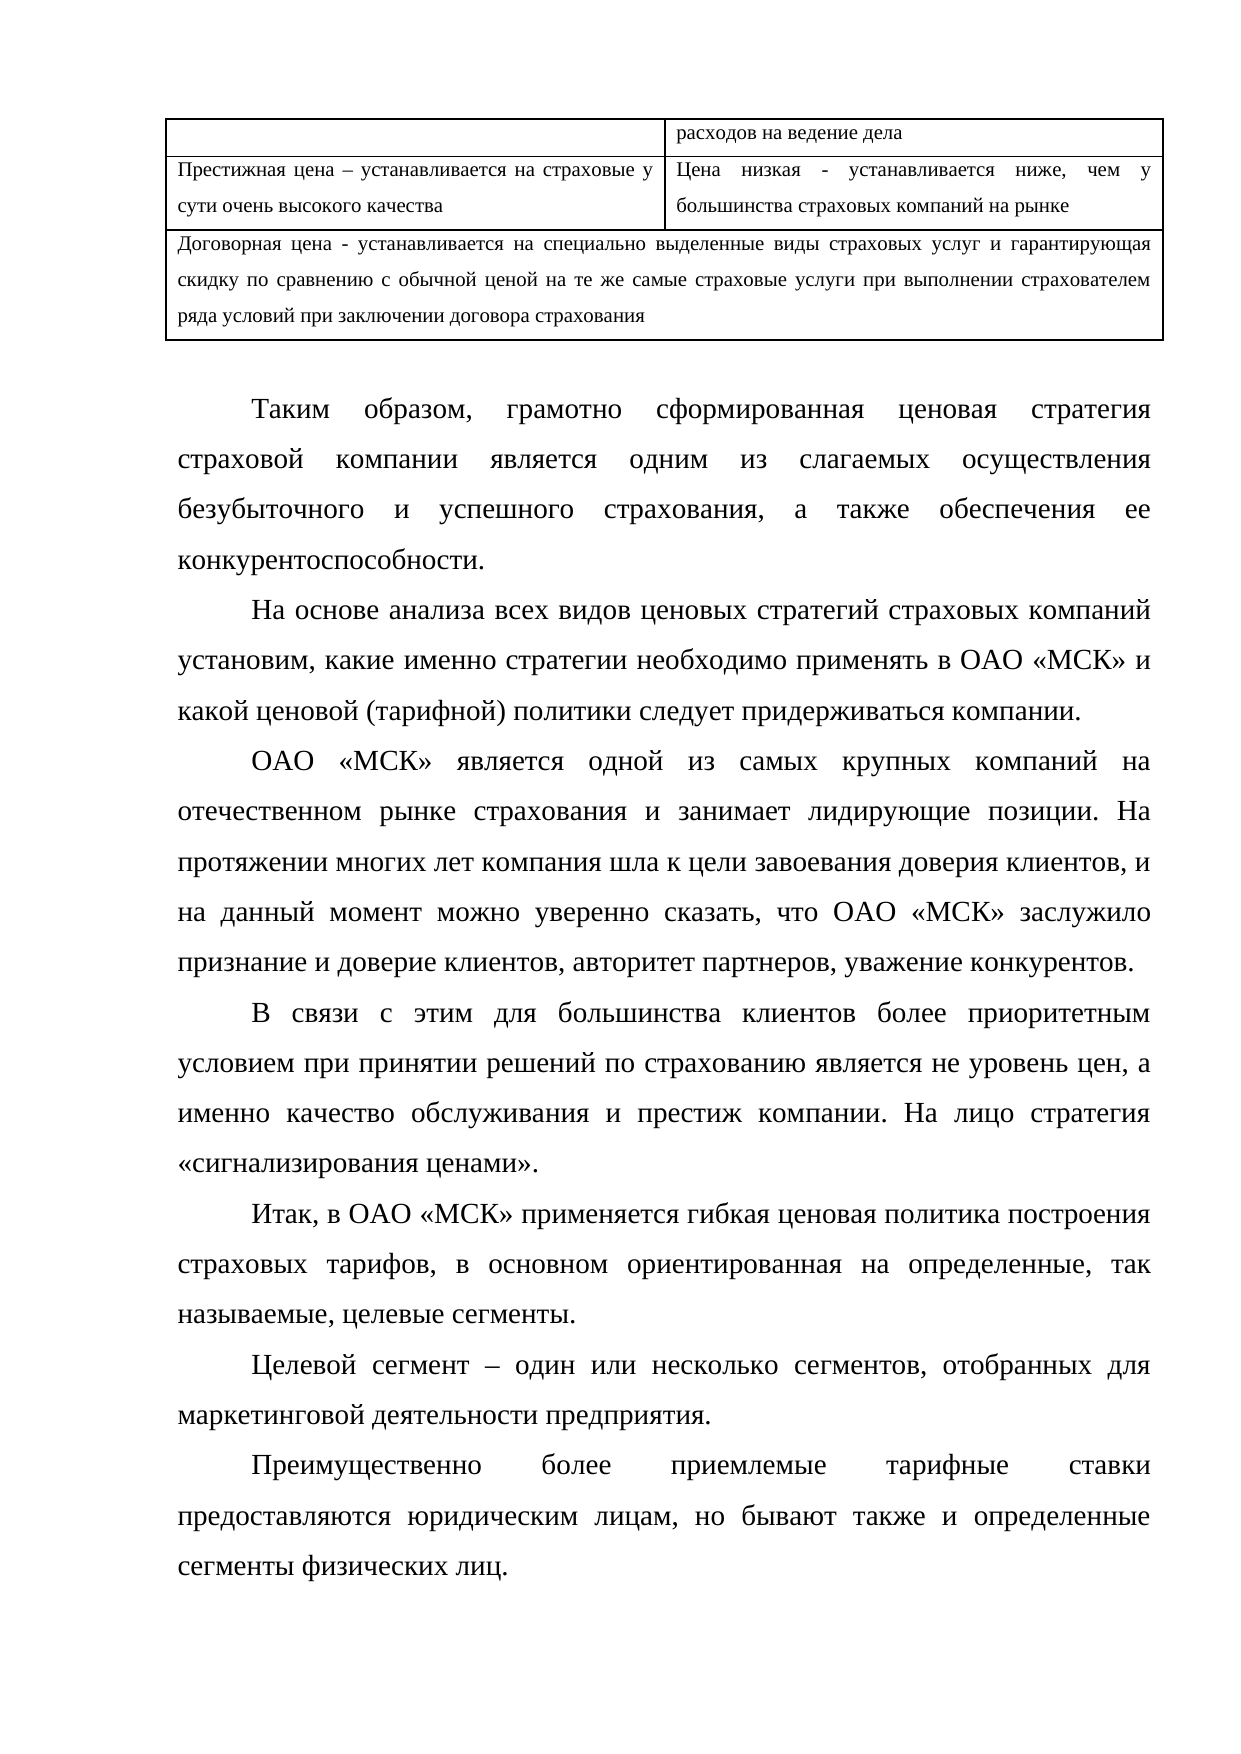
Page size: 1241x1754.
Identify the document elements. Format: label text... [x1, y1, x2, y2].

text Преимущественно более приемлемые тарифные ставки предоставляются юридическим лицам, но бывают также и определенные сегменты физических лиц. [177, 1447, 1152, 1582]
text На основе анализа всех видов ценовых стратегий страховых компаний установим, какие именно стратегии необходимо применять в ОАО «МСК» и какой ценовой (тарифной) политики следует придерживаться компании. [177, 592, 1152, 726]
text ОАО «МСК» является одной из самых крупных компаний на отечественном рынке страхования и занимает лидирующие позиции. На протяжении многих лет компания шла к цели завоевания доверия клиентов, и на данный момент можно уверенно сказать, что ОАО «МСК» заслужило признание и доверие клиентов, авторитет партнеров, уважение конкурентов. [177, 743, 1152, 978]
text Итак, в ОАО «МСК» применяется гибкая ценовая политика построения страховых тарифов, в основном ориентированная на определенные, так называемые, целевые сегменты. [177, 1196, 1152, 1330]
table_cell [167, 120, 664, 156]
text Целевой сегмент – один или несколько сегментов, отобранных для маркетинговой деятельности предприятия. [177, 1347, 1152, 1431]
table_cell Престижная цена – устанавливается на страховые у сути очень высокого качества [167, 157, 664, 229]
text В связи с этим для большинства клиентов более приоритетным условием при принятии решений по страхованию является не уровень цен, а именно качество обслуживания и престиж компании. На лицо стратегия «сигнализирования ценами». [177, 995, 1152, 1179]
text Таким образом, грамотно сформированная ценовая стратегия страховой компании является одним из слагаемых осуществления безубыточного и успешного страхования, а также обеспечения ее конкурентоспособности. [177, 391, 1152, 575]
table_cell Договорная цена - устанавливается на специально выделенные виды страховых услуг и гарантирующая скидку по сравнению с обычной ценой на те же самые страховые услуги при выполнении страхователем ряда условий при заключении договора страхования [167, 231, 1162, 339]
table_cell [666, 120, 1162, 156]
table_cell Цена низкая - устанавливается ниже, чем у большинства страховых компаний на рынке [666, 157, 1162, 229]
